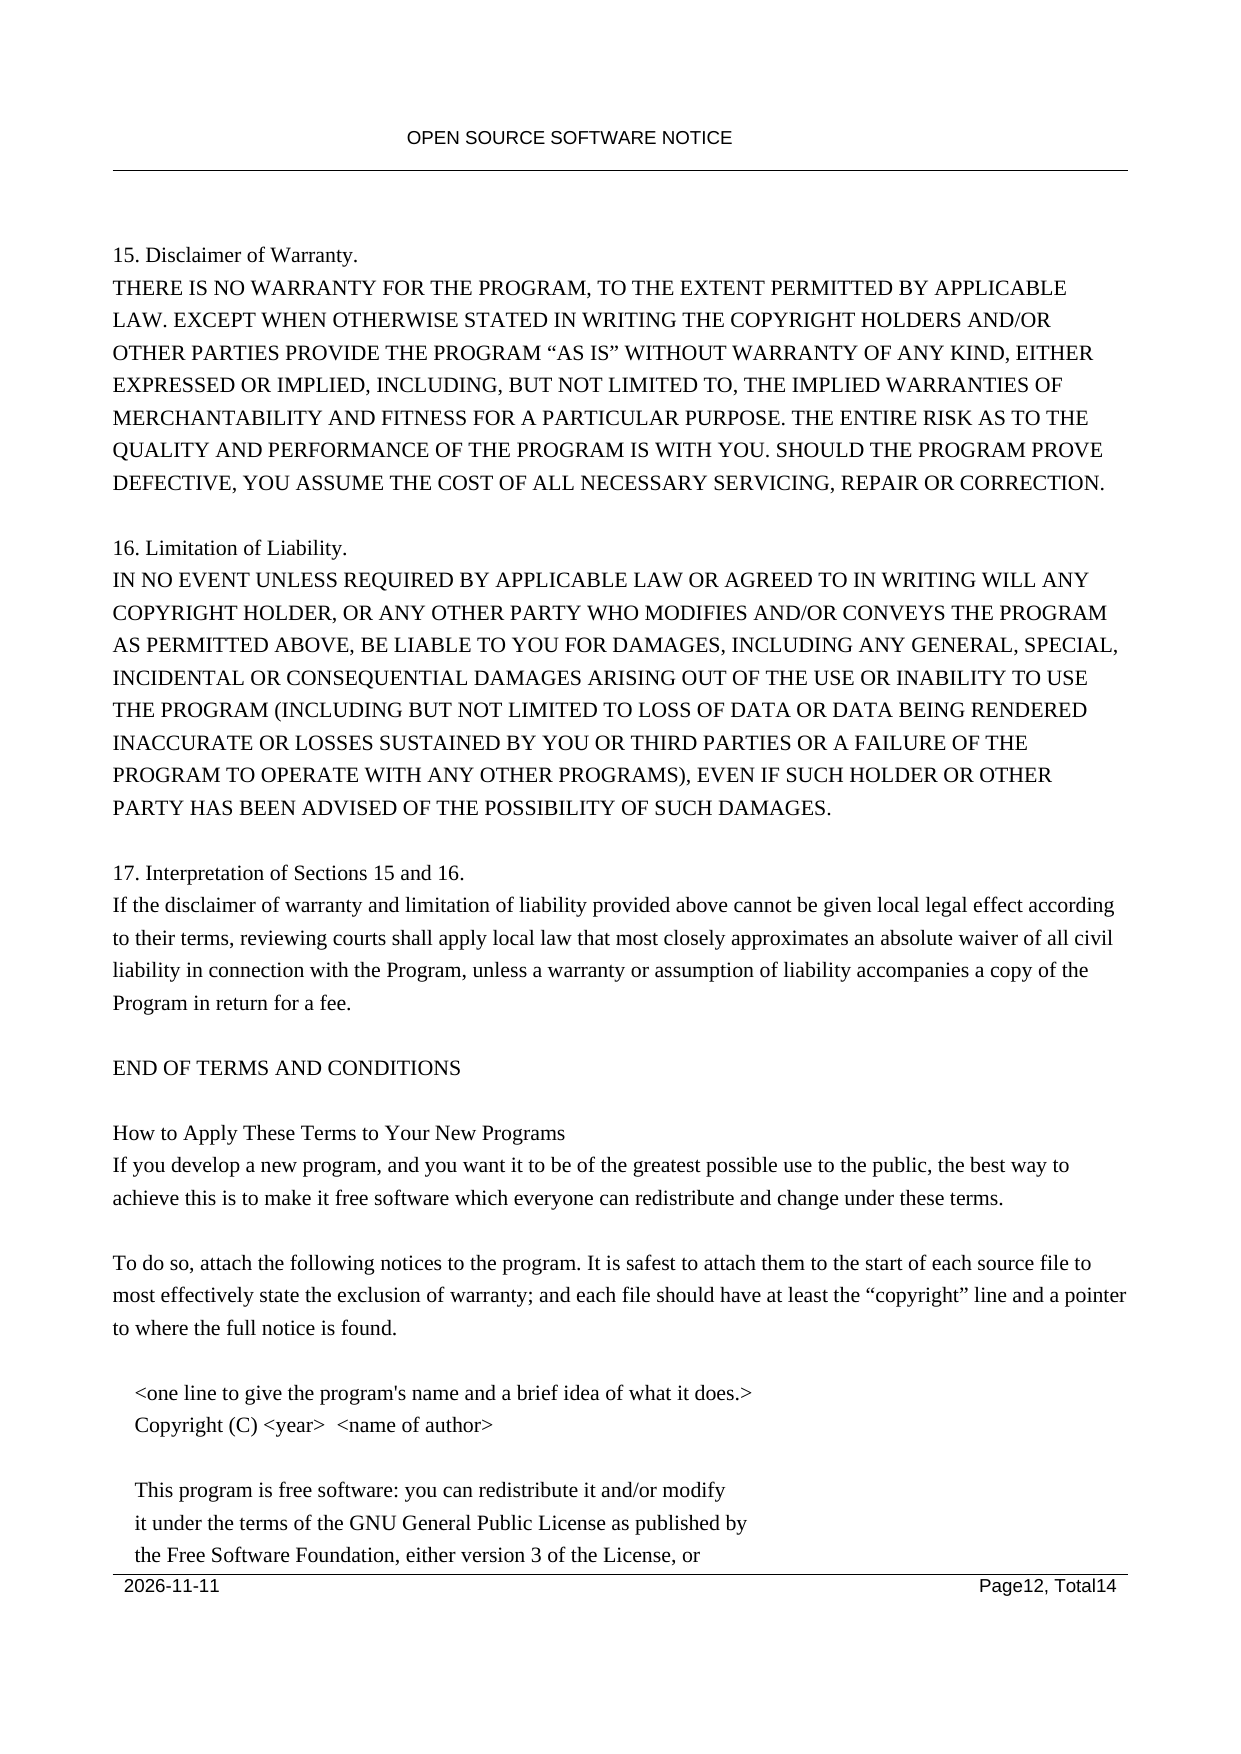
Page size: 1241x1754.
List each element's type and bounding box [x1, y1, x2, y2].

text [112, 206, 1128, 1571]
